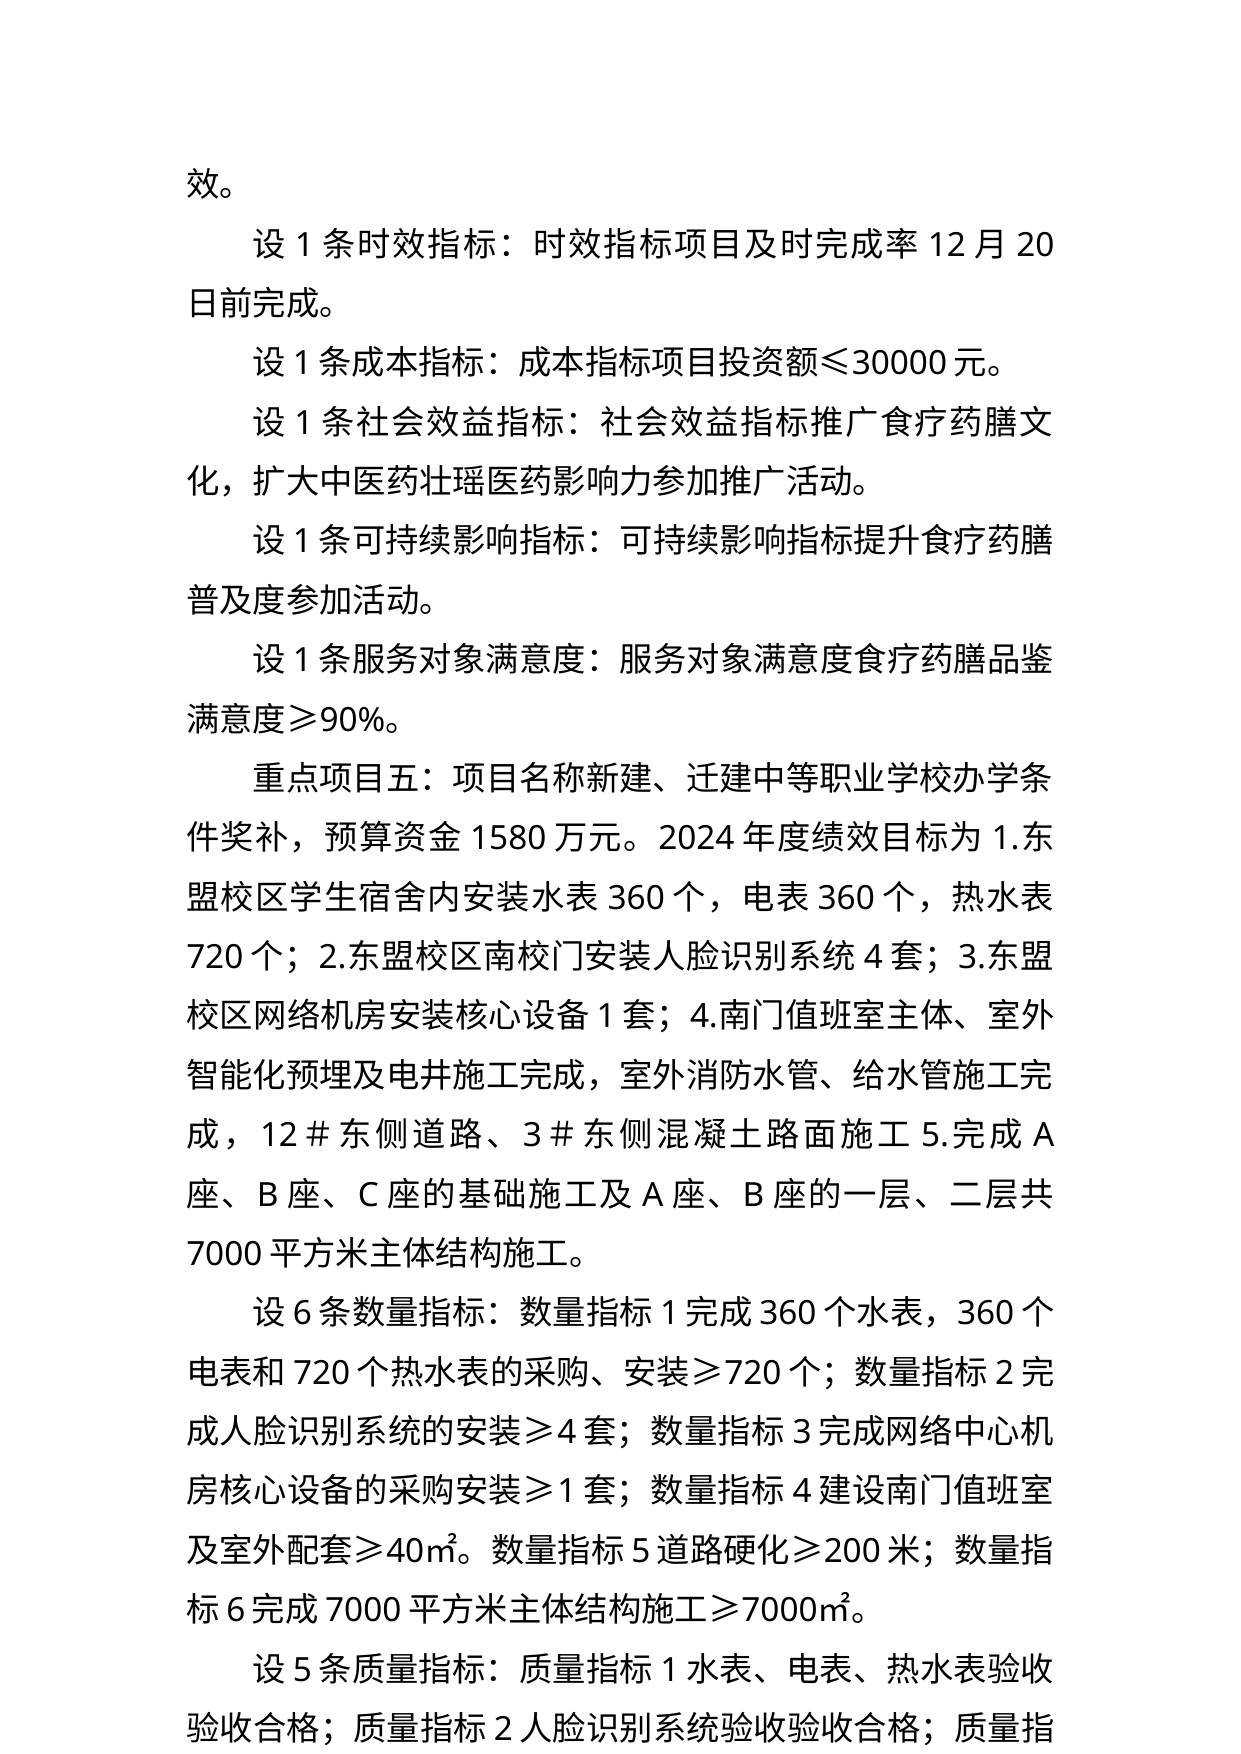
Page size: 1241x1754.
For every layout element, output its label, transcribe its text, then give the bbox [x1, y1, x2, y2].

list 设1条时效指标：时效指标项目及时完成率12月20日前完成。 [186, 208, 1054, 327]
list 重点项目五：项目名称新建、迁建中等职业学校办学条件奖补，预算资金1580万元。2024年度绩效目标为1.东盟校区学生宿舍内安装水表360个，电表360个，热水表720个；2.东盟校区南校门安装人脸识别系统4套；3.东盟校区网络机房安装核心设备1套；4.南门值班室主体、室外智能化预埋及电井施工完成，室外消防水管、给水管施工完成，12＃东侧道路、3＃东侧混凝土路面施工5.完成A座、B座、C座的基础施工及A座、B座的一层、二层共7000平方米主体结构施工。 [186, 743, 1054, 1277]
list 设6条数量指标：数量指标1完成360个水表，360个电表和720个热水表的采购、安装≥720个；数量指标2完成人脸识别系统的安装≥4套；数量指标3完成网络中心机房核心设备的采购安装≥1套；数量指标4建设南门值班室及室外配套≥40㎡。数量指标5道路硬化≥200米；数量指标6完成7000平方米主体结构施工≥7000㎡。 [186, 1277, 1054, 1633]
list 设1条可持续影响指标：可持续影响指标提升食疗药膳普及度参加活动。 [186, 505, 1054, 624]
list 设1条成本指标：成本指标项目投资额≤30000元。 [186, 327, 1054, 387]
list 设1条服务对象满意度：服务对象满意度食疗药膳品鉴满意度≥90%。 [186, 624, 1054, 743]
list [186, 1633, 1054, 1752]
list 设1条社会效益指标：社会效益指标推广食疗药膳文化，扩大中医药壮瑶医药影响力参加推广活动。 [186, 387, 1054, 505]
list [186, 149, 1054, 208]
